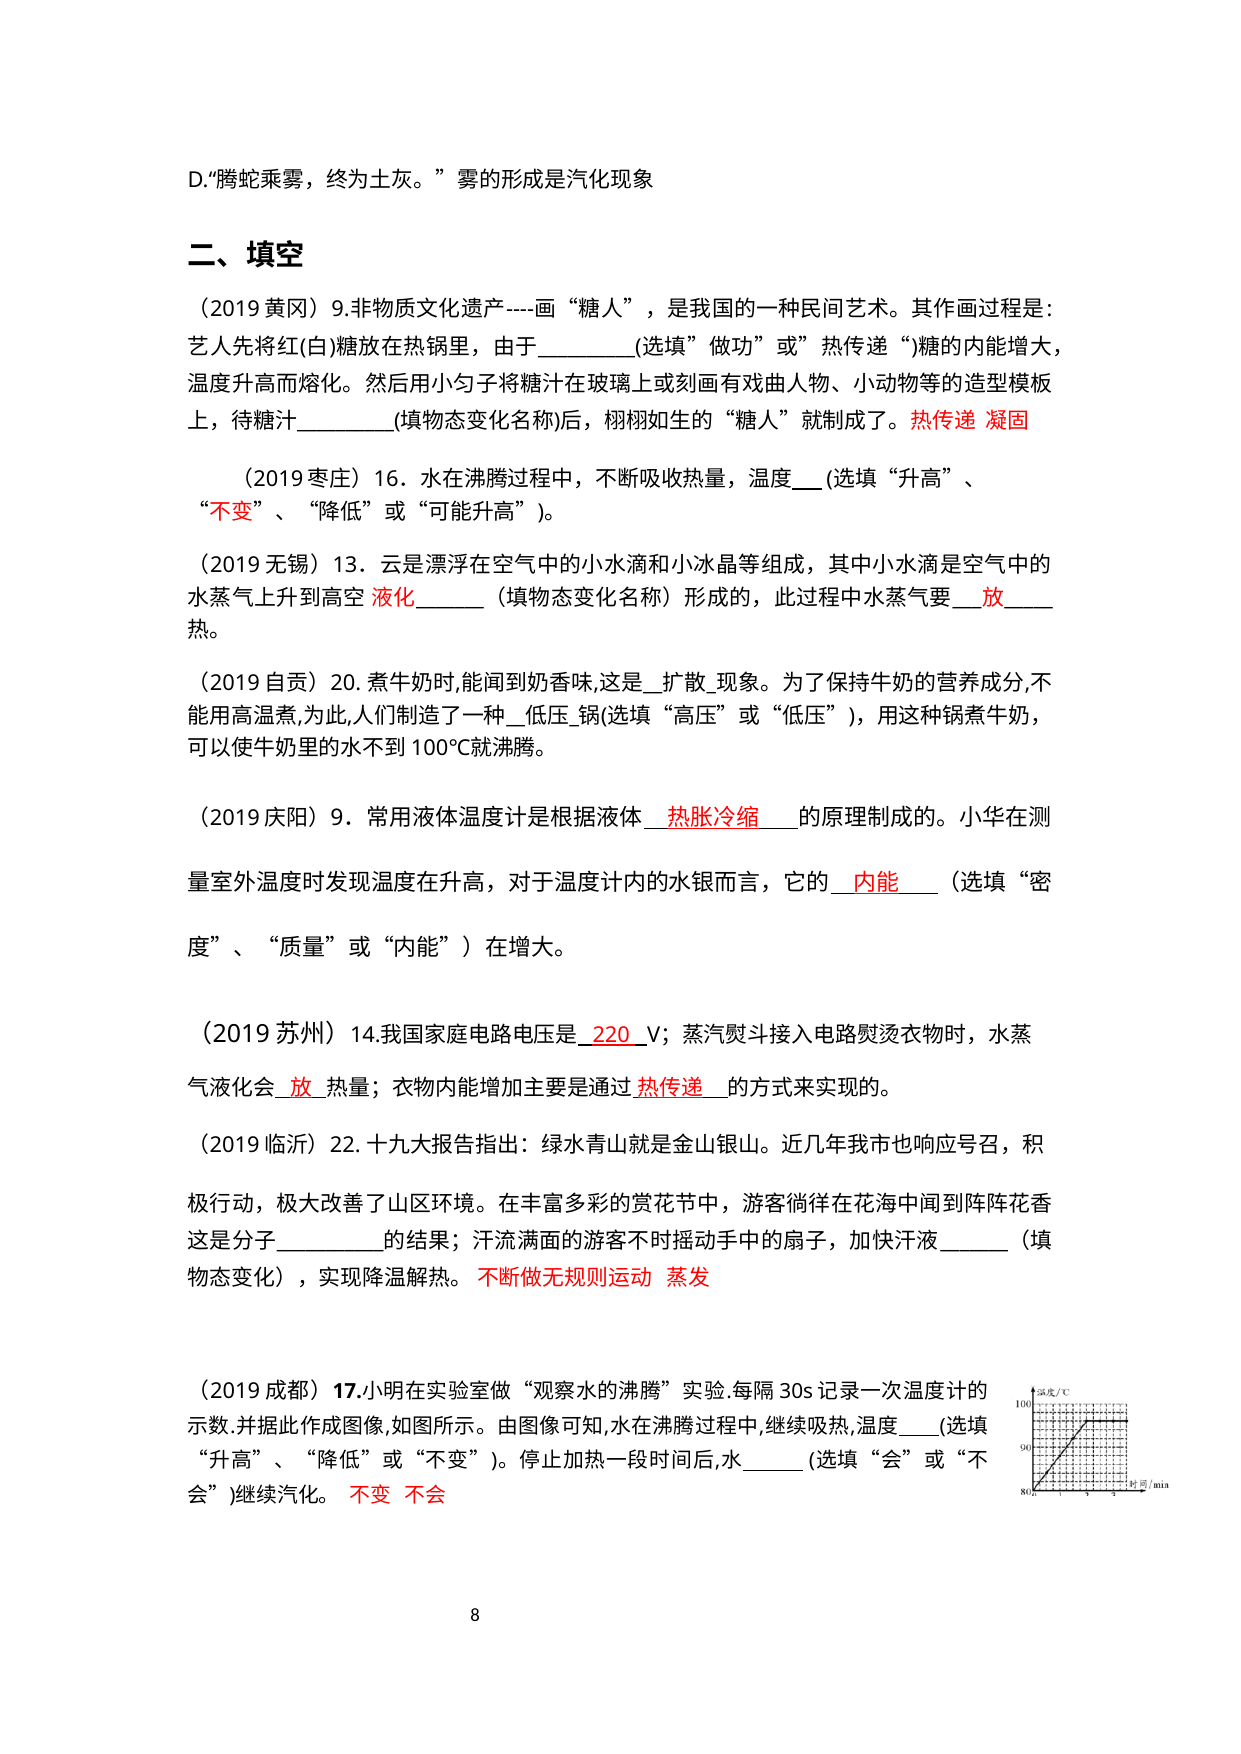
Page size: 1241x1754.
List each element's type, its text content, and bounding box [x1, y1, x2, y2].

text 二、填空 [187, 220, 1053, 285]
text 极行动，极大改善了山区环境。在丰富多彩的赏花节中，游客徜徉在花海中闻到阵阵花香，这是分子___________的结果；汗流满面的游客不时摇动手中的扇子，加快汗液_______（填物态变化），实现降温解热。 不断做无规则运动 蒸发 [187, 1185, 1053, 1292]
text （2019庆阳）9．常用液体温度计是根据液体 热胀冷缩 的原理制成的。小华在测量室外温度时发现温度在升高，对于温度计内的水银而言，它的 内能 （选填“密度”、“质量”或“内能”）在增大。 [187, 783, 1053, 978]
text （2019黄冈）9.非物质文化遗产----画“糖人”，是我国的一种民间艺术。其作画过程是:艺人先将红(白)糖放在热锅里，由于__________(选填”做功”或”热传递“)糖的内能增大，温度升高而熔化。然后用小匀子将糖汁在玻璃上或刻画有戏曲人物、小动物等的造型模板上，待糖汁__________(填物态变化名称)后，栩栩如生的“糖人”就制成了。热传递 凝固 [187, 291, 1053, 435]
text （2019成都）17.小明在实验室做“观察水的沸腾”实验.每隔30s记录一次温度计的示数.并据此作成图像,如图所示。由图像可知,水在沸腾过程中,继续吸热,温度 (选填“升高”、“降低”或“不变”)。停止加热一段时间后,水 (选填“会”或“不会”)继续汽化。 不变 不会 [187, 1373, 1053, 1509]
picture [1006, 1379, 1172, 1495]
text （2019无锡）13．云是漂浮在空气中的小水滴和小冰晶等组成，其中小水滴是空气中的水蒸气上升到高空 液化_______（填物态变化名称）形成的，此过程中水蒸气要___放_____热。 [187, 547, 1053, 644]
text （2019自贡）20. 煮牛奶时,能闻到奶香味,这是__扩散_现象。为了保持牛奶的营养成分,不能用高温煮,为此,人们制造了一种__低压_锅(选填“高压”或“低压”)，用这种锅煮牛奶，可以使牛奶里的水不到100℃就沸腾。 [187, 665, 1053, 763]
text （2019临沂）22. 十九大报告指出：绿水青山就是金山银山。近几年我市也响应号召，积 [187, 1127, 1053, 1159]
text D.“腾蛇乘雾，终为土灰。”雾的形成是汽化现象 [187, 162, 1053, 194]
text （2019枣庄）16．水在沸腾过程中，不断吸收热量，温度 (选填“升高”、“不变”、“降低”或“可能升高”)。 [187, 461, 997, 526]
text （2019苏州）14.我国家庭电路电压是 220 V；蒸汽熨斗接入电路熨烫衣物时，水蒸气液化会 放 热量；衣物内能增加主要是通过 热传递 的方式来实现的。 [187, 999, 1053, 1102]
